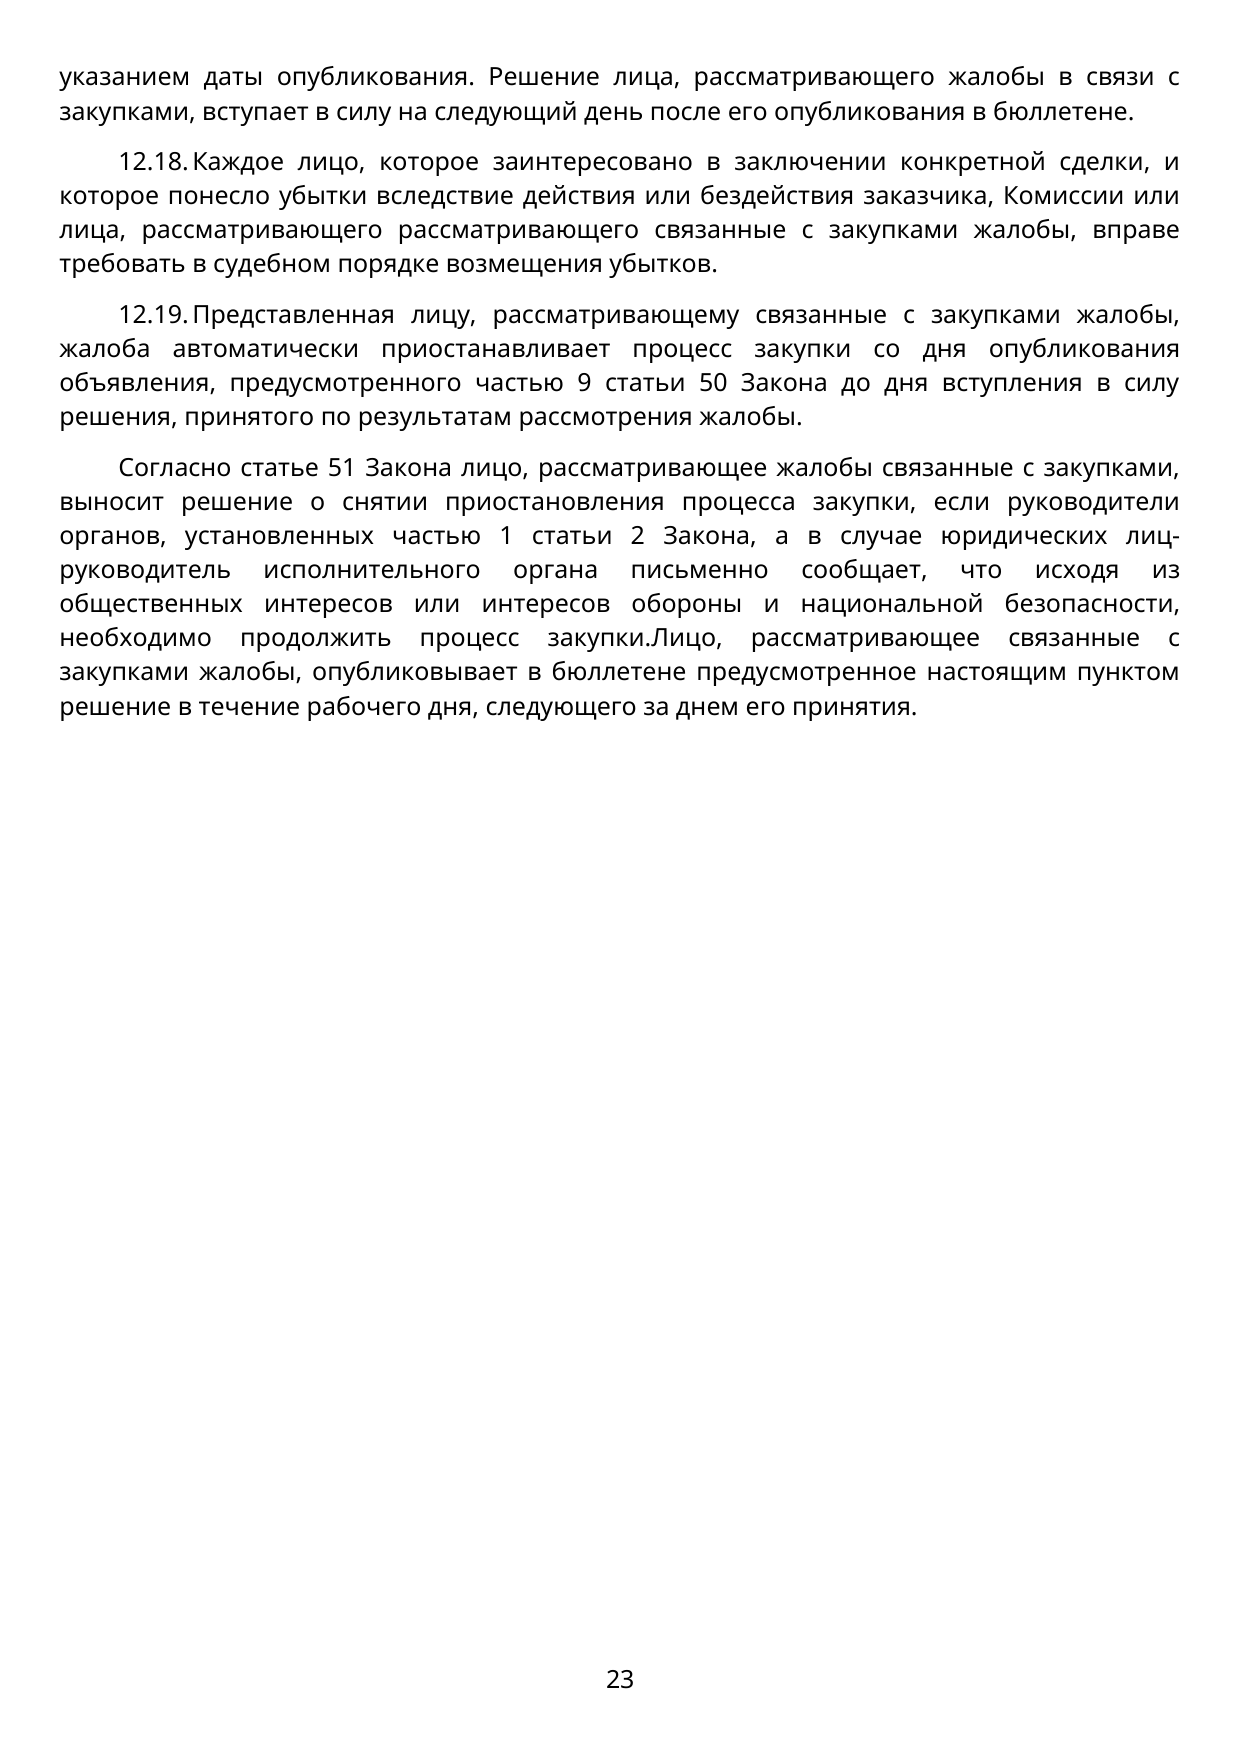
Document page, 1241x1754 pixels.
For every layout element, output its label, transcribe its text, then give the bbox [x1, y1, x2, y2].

text 12.19. Представленная лицу, рассматривающему связанные с закупками жалобы, жалоба автоматически приостанавливает процесс закупки со дня опубликования объявления, предусмотренного частью 9 статьи 50 Закона до дня вступления в силу решения, принятого по результатам рассмотрения жалобы. [59, 297, 1181, 433]
text 12.18. Каждое лицо, которое заинтересовано в заключении конкретной сделки, и которое понесло убытки вследствие действия или бездействия заказчика, Комиссии или лица, рассматривающего рассматривающего связанные с закупками жалобы, вправе требовать в судебном порядке возмещения убытков. [59, 144, 1181, 280]
text Согласно статье 51 Закона лицо, рассматривающее жалобы связанные с закупками, выносит решение о снятии приостановления процесса закупки, если руководители органов, установленных частью 1 статьи 2 Закона, а в случае юридических лиц-руководитель исполнительного органа письменно сообщает, что исходя из общественных интересов или интересов обороны и национальной безопасности, необходимо продолжить процесс закупки.Лицо, рассматривающее связанные с закупками жалобы, опубликовывает в бюллетене предусмотренное настоящим пунктом решение в течение рабочего дня, следующего за днем его принятия. [59, 450, 1181, 722]
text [59, 59, 1181, 127]
